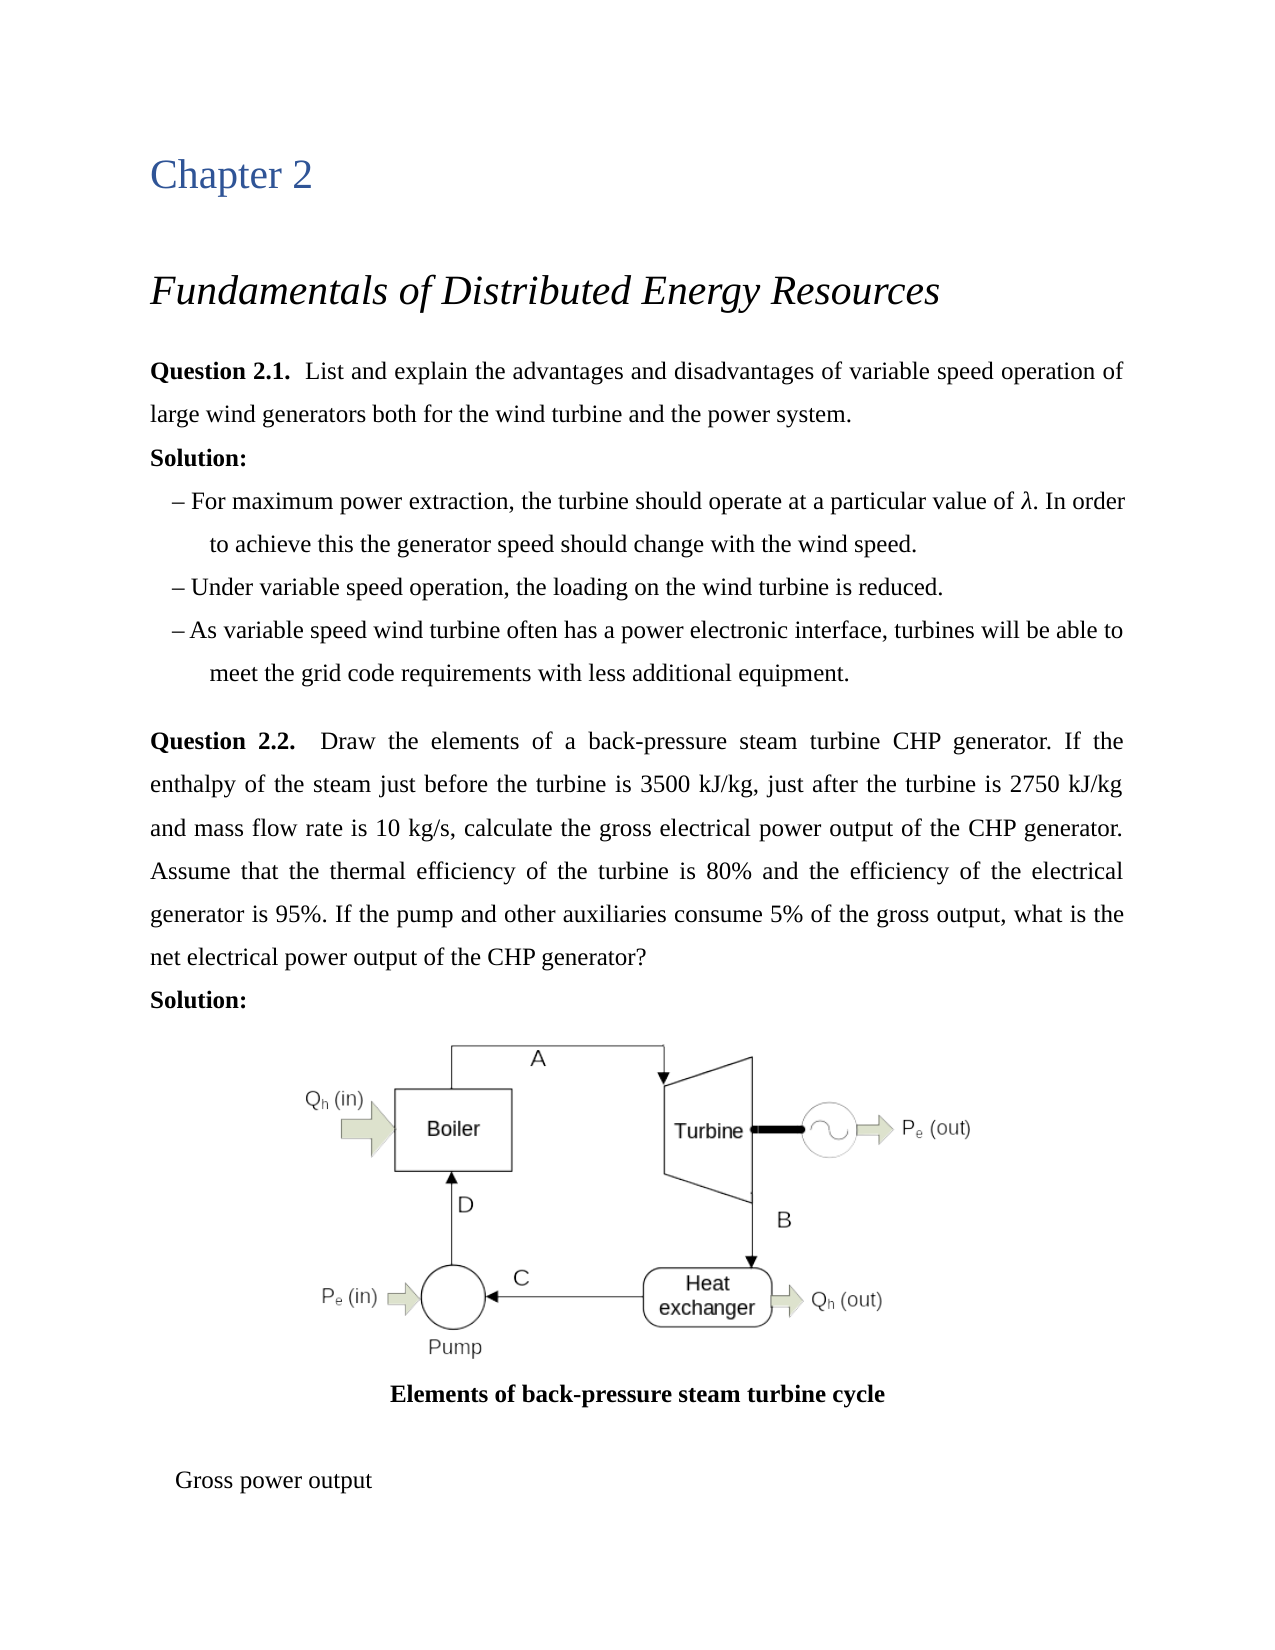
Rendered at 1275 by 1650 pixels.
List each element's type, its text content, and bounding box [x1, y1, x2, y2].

text Question 2.2. Draw the elements of a back-pressure steam turbine CHP generator. If the enthalpy of the steam just before the turbine is 3500 kJ/kg, just after the turbine is 2750 kJ/kg and mass flow rate is 10 kg/s, calculate the gross electrical power output of the CHP generator. Assume that the thermal efficiency of the turbine is 80% and the efficiency of the electrical generator is 95%. If the pump and other auxiliaries consume 5% of the gross output, what is the net electrical power output of the CHP generator? [150, 726, 1125, 971]
text Question 2.1. List and explain the advantages and disadvantages of variable speed operation of large wind generators both for the wind turbine and the power system. [150, 356, 1125, 428]
text Elements of back-pressure steam turbine cycle [150, 1379, 1125, 1408]
text – Under variable speed operation, the loading on the wind turbine is reduced. [172, 572, 1125, 601]
text – As variable speed wind turbine often has a power electronic interface, turbines will be able to meet the grid code requirements with less additional equipment. [172, 615, 1125, 687]
text Gross power output [150, 1465, 1125, 1494]
text Solution: [150, 443, 1125, 471]
text Solution: [150, 985, 1125, 1014]
text – For maximum power extraction, the turbine should operate at a particular value of λ. In order to achieve this the generator speed should change with the wind speed. [172, 486, 1125, 558]
text Chapter 2 [150, 150, 1125, 198]
text Fundamentals of Distributed Energy Resources [150, 265, 1125, 313]
